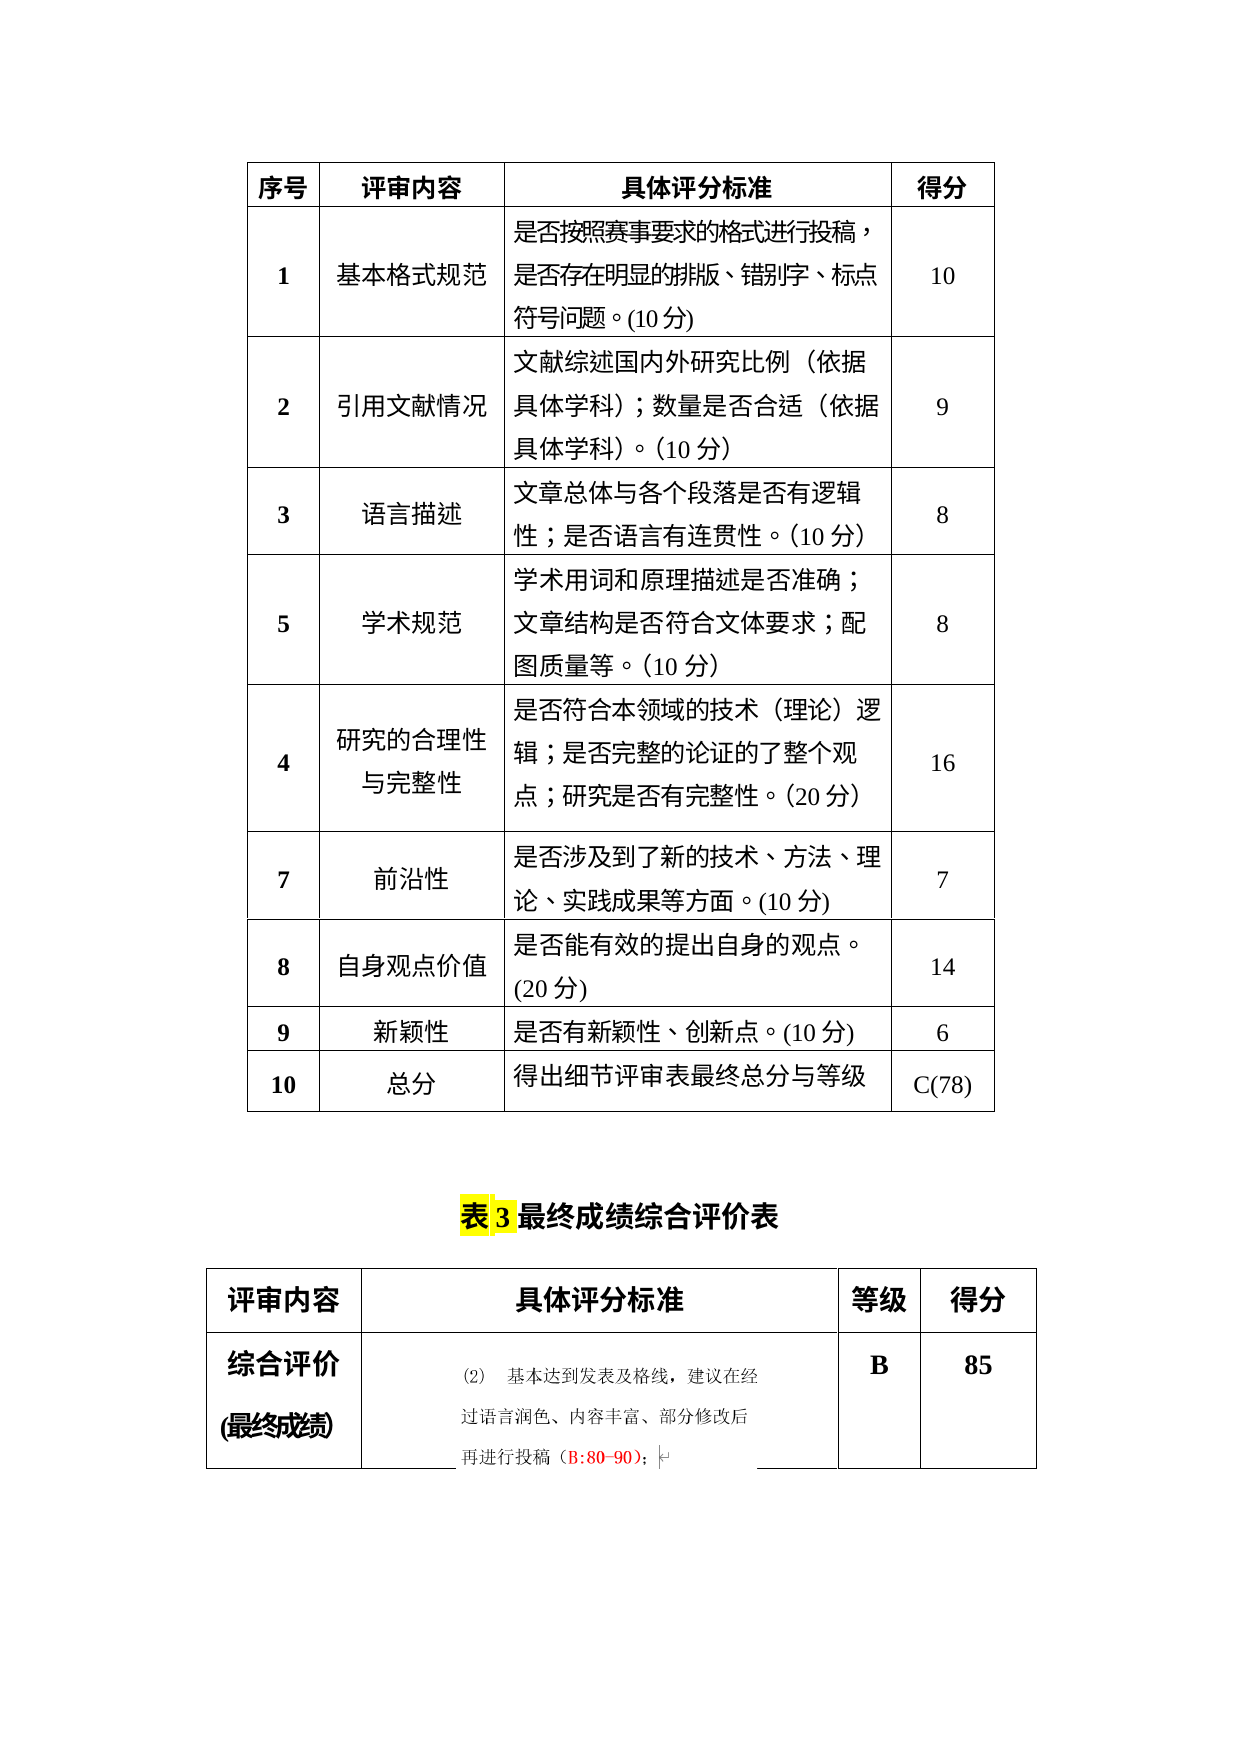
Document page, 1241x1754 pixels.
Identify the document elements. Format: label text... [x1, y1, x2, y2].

text 表3 最终成绩综合评价表 [187, 1182, 1053, 1247]
picture [456, 1352, 758, 1474]
